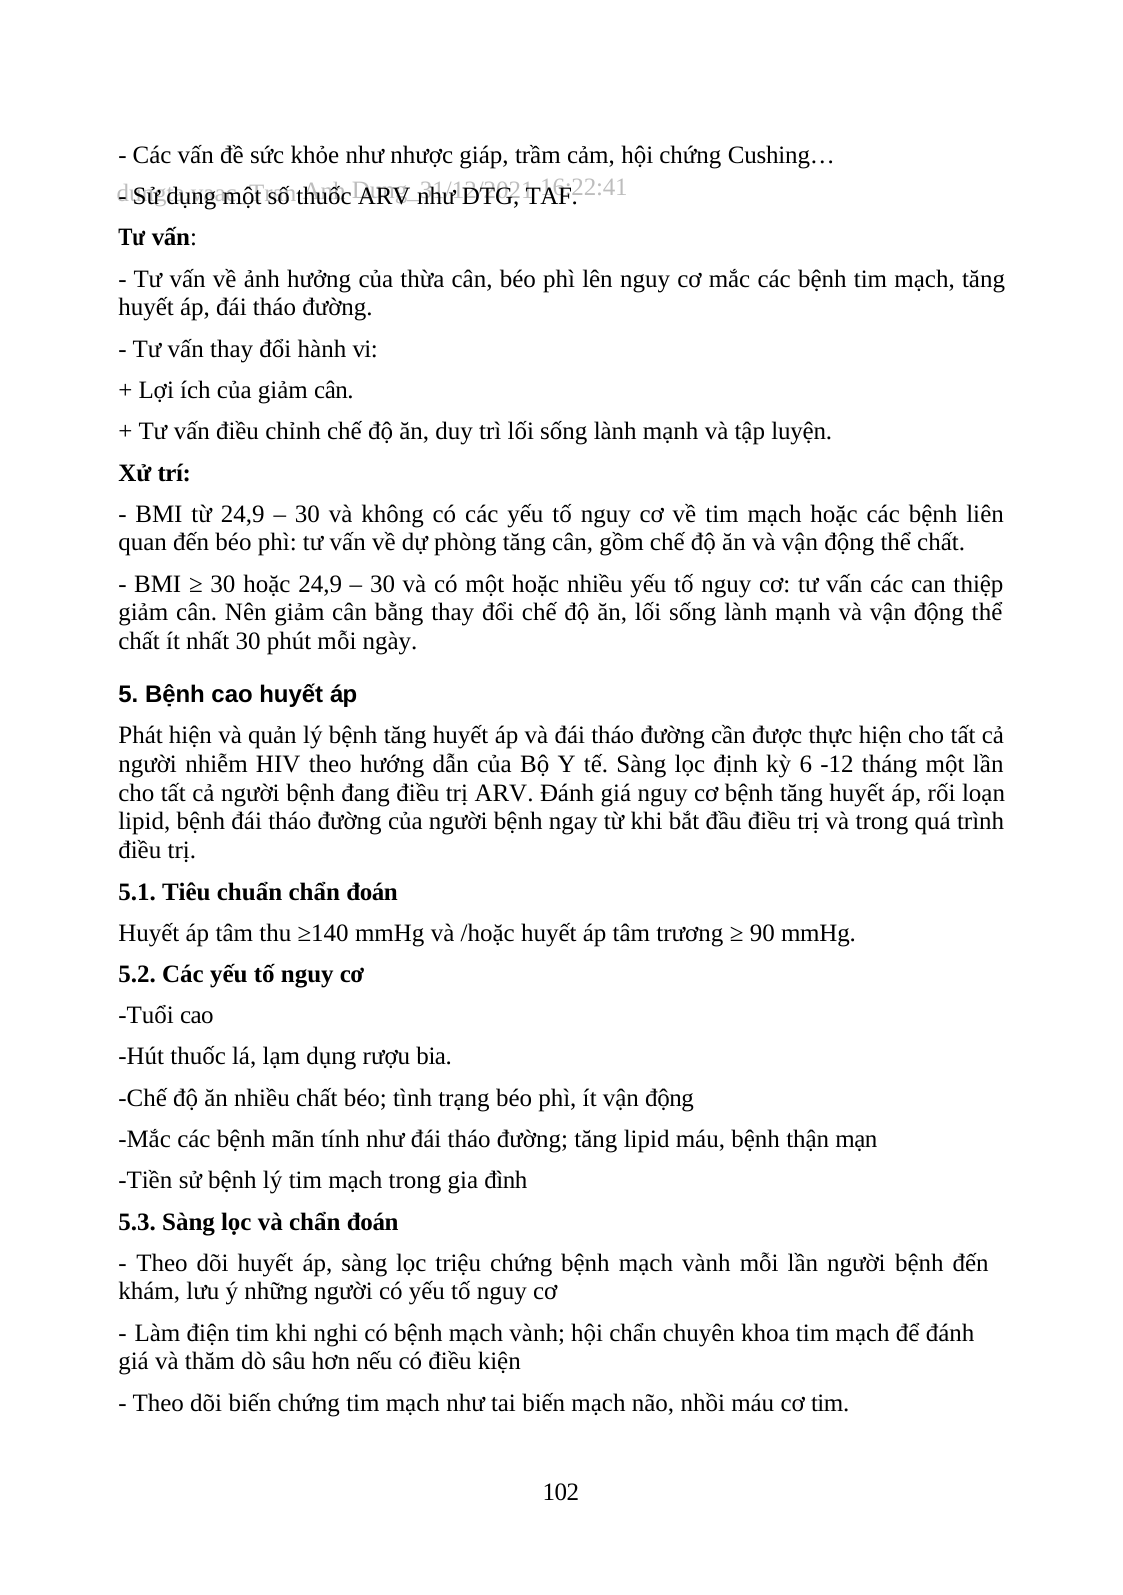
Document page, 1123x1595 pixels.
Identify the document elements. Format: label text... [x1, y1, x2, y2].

text Huyết áp tâm thu ≥140 mmHg và /hoặc huyết áp tâm trương ≥ 90 mmHg. [118, 918, 1110, 946]
text -Hút thuốc lá, lạm dụng rượu bia. [118, 1041, 1110, 1070]
subtitle Các yếu tố nguy cơ [118, 959, 1110, 988]
list Các vấn đề sức khỏe như nhược giáp, trầm cảm, hội chứng Cushing… [118, 140, 1110, 169]
subtitle Tiêu chuẩn chẩn đoán [118, 877, 1110, 906]
list BMI từ 24,9 – 30 và không có các yếu tố nguy cơ về tim mạch hoặc các bệnh liên quan đến béo phì: tư vấn về dự phòng tăng cân, gồm chế độ ăn và vận động thể chất. [118, 499, 1005, 556]
list Tư vấn thay đổi hành vi: [118, 334, 1110, 362]
text -Tiền sử bệnh lý tim mạch trong gia đình [118, 1165, 1110, 1194]
list Theo dõi huyết áp, sàng lọc triệu chứng bệnh mạch vành mỗi lần người bệnh đến khám, lưu ý những người có yếu tố nguy cơ [118, 1248, 1005, 1305]
list Sử dụng một số thuốc ARV như DTG, TAF. [118, 181, 1110, 210]
list Bệnh cao huyết áp [118, 680, 1110, 708]
text + Tư vấn điều chỉnh chế độ ăn, duy trì lối sống lành mạnh và tập luyện. [118, 416, 1110, 445]
list Làm điện tim khi nghi có bệnh mạch vành; hội chẩn chuyên khoa tim mạch để đánh giá và thăm dò sâu hơn nếu có điều kiện [118, 1318, 1005, 1375]
subtitle Sàng lọc và chẩn đoán [118, 1207, 1110, 1236]
subtitle Tư vấn: [118, 222, 1110, 251]
list Tư vấn về ảnh hưởng của thừa cân, béo phì lên nguy cơ mắc các bệnh tim mạch, tăng huyết áp, đái tháo đường. [118, 264, 1005, 321]
text -Tuổi cao [118, 1000, 1110, 1029]
text -Mắc các bệnh mãn tính như đái tháo đường; tăng lipid máu, bệnh thận mạn [118, 1124, 1110, 1153]
text Phát hiện và quản lý bệnh tăng huyết áp và đái tháo đường cần được thực hiện cho tất cả người nhiễm HIV theo hướng dẫn của Bộ Y tế. Sàng lọc định kỳ 6 -12 tháng một lần cho tất cả người bệnh đang điều trị ARV. Đánh giá nguy cơ bệnh tăng huyết áp, rối loạn lipid, bệnh đái tháo đường của người bệnh ngay từ khi bắt đầu điều trị và trong quá trình điều trị. [118, 720, 1005, 864]
list Theo dõi biến chứng tim mạch như tai biến mạch não, nhồi máu cơ tim. [118, 1388, 1110, 1417]
text + Lợi ích của giảm cân. [118, 375, 1110, 404]
subtitle Xử trí: [118, 458, 1110, 487]
list BMI ≥ 30 hoặc 24,9 – 30 và có một hoặc nhiều yếu tố nguy cơ: tư vấn các can thiệp giảm cân. Nên giảm cân bằng thay đổi chế độ ăn, lối sống lành mạnh và vận động thể chất ít nhất 30 phút mỗi ngày. [118, 569, 1005, 655]
text -Chế độ ăn nhiều chất béo; tình trạng béo phì, ít vận động [118, 1083, 1110, 1111]
